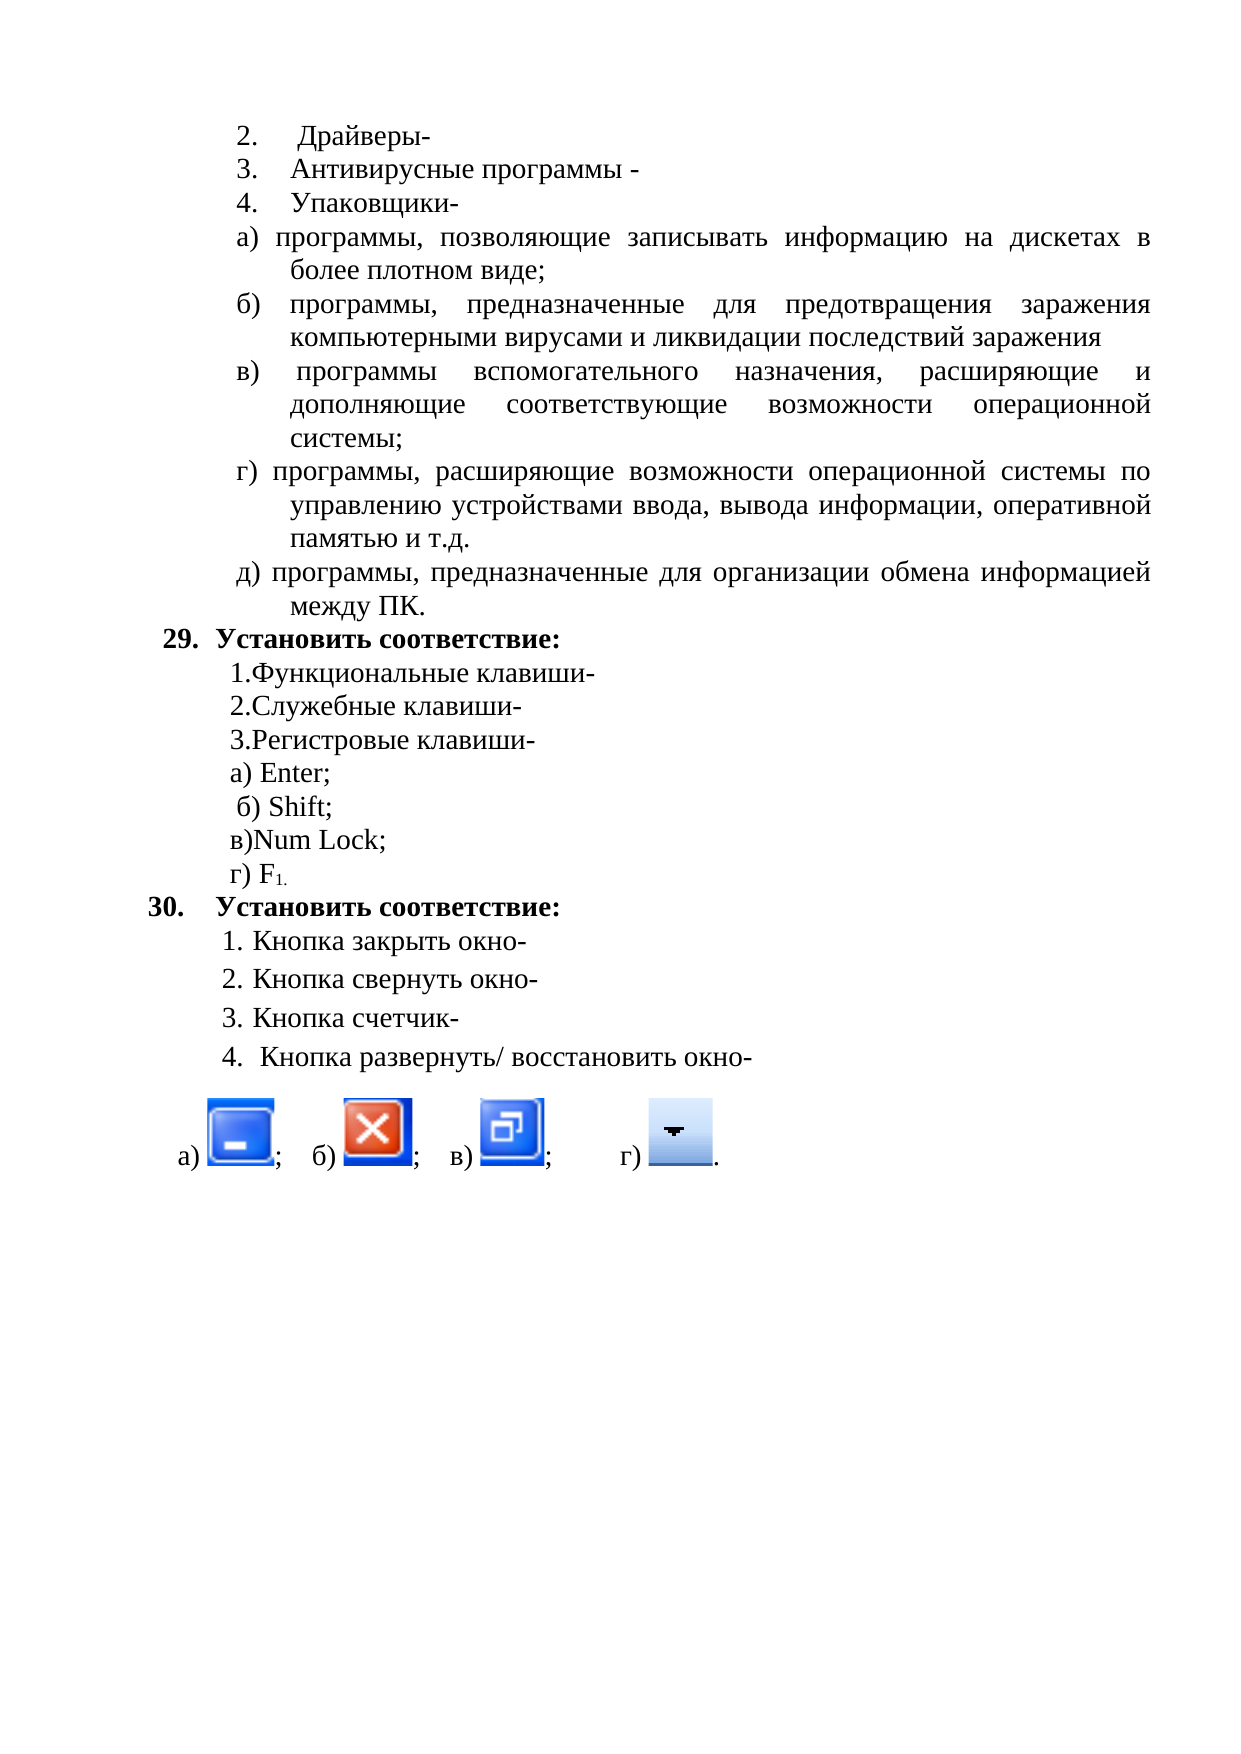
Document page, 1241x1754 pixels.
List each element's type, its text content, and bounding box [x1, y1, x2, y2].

list а) Enter; [229, 755, 1152, 789]
list Упаковщики- [236, 185, 1152, 219]
list б) программы, предназначенные для предотвращения заражения компьютерными вирусами и ликвидации последствий заражения [236, 286, 1152, 353]
list 1.Функциональные клавиши- [229, 655, 1152, 688]
list 3.Регистровые клавиши- [229, 722, 1152, 755]
list Драйверы- [236, 118, 1152, 152]
list Кнопка счетчик- [222, 1000, 1152, 1034]
picture [648, 1098, 713, 1166]
list Кнопка развернуть/ восстановить окно- [222, 1039, 1152, 1072]
list Кнопка свернуть окно- [222, 962, 1152, 995]
list б) Shift; [236, 789, 1152, 822]
list в)Num Lock; [229, 822, 1152, 856]
list Антивирусные программы - [236, 152, 1152, 185]
picture [343, 1098, 413, 1166]
list д) программы, предназначенные для организации обмена информацией между ПК. [236, 554, 1152, 621]
list а) программы, позволяющие записывать информацию на дискетах в более плотном виде; [236, 219, 1152, 286]
list Установить соответствие: [148, 889, 1152, 923]
list Кнопка закрыть окно- [222, 923, 1152, 957]
picture [480, 1098, 545, 1166]
list Установить соответствие: [162, 621, 1152, 655]
picture [207, 1098, 275, 1166]
list в) программы вспомогательного назначения, расширяющие и дополняющие соответствующие возможности операционной системы; [236, 353, 1152, 453]
list 2.Служебные клавиши- [229, 688, 1152, 722]
list г) F1. [229, 856, 1152, 889]
list г) программы, расширяющие возможности операционной системы по управлению устройствами ввода, вывода информации, оперативной памятью и т.д. [236, 453, 1152, 554]
